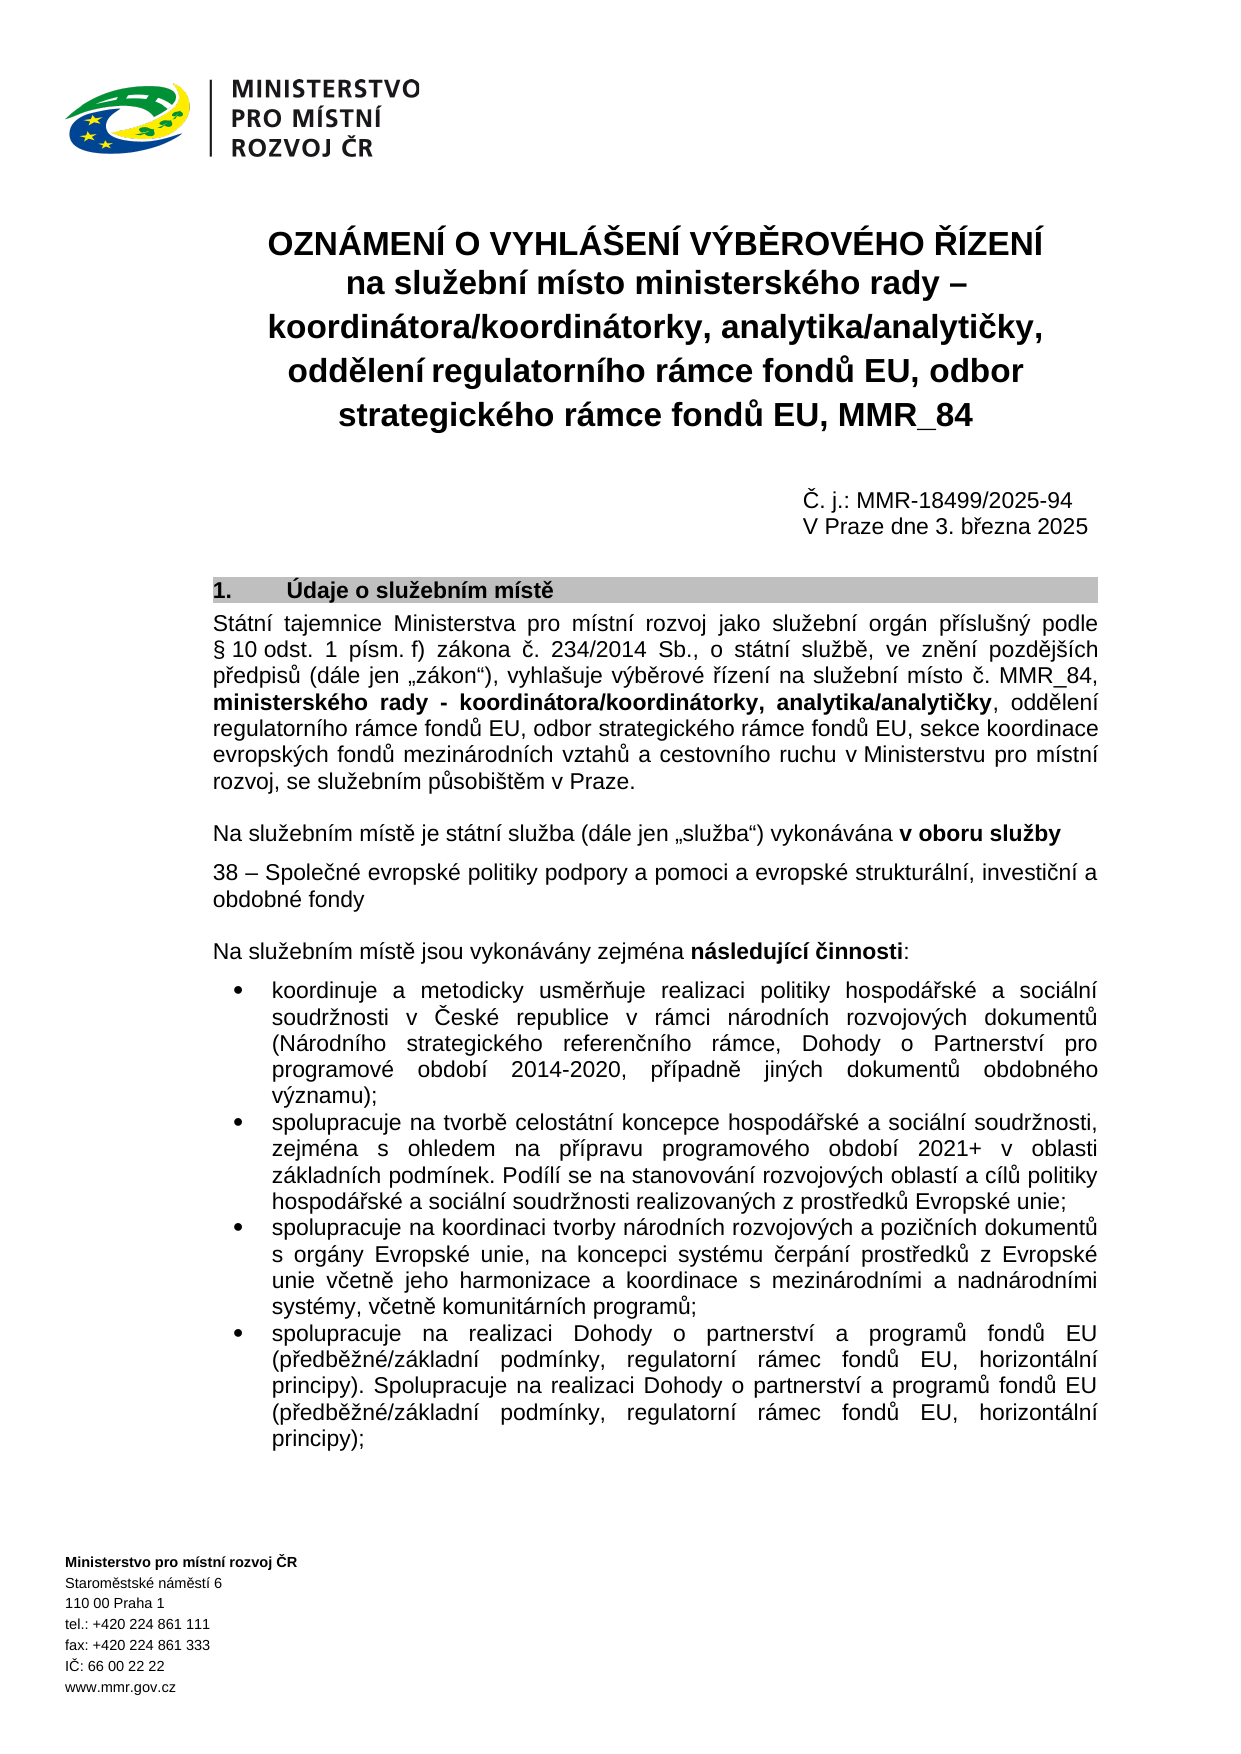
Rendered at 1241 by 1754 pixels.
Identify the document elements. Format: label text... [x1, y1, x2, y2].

list spolupracuje na realizaci Dohody o partnerství a programů fondů EU (předběžné/základní podmínky, regulatorní rámec fondů EU, horizontální principy). Spolupracuje na realizaci Dohody o partnerství a programů fondů EU (předběžné/základní podmínky, regulatorní rámec fondů EU, horizontální principy); [234, 1320, 1098, 1451]
subtitle 1. Údaje o služebním místě [213, 577, 1098, 603]
text Státní tajemnice Ministerstva pro místní rozvoj jako služební orgán příslušný podle § 10 odst. 1 písm. f) zákona č. 234/2014 Sb., o státní službě, ve znění pozdějších předpisů (dále jen „zákon“), vyhlašuje výběrové řízení na služební místo č. MMR_84, ministerského rady - koordinátora/koordinátorky, analytika/analytičky, oddělení regulatorního rámce fondů EU, odbor strategického rámce fondů EU, sekce koordinace evropských fondů mezinárodních vztahů a cestovního ruchu v Ministerstvu pro místní rozvoj, se služebním působištěm v Praze. [213, 609, 1098, 794]
text V Praze dne 3. března 2025 [729, 513, 1098, 539]
text na služební místo ministerského rady – koordinátora/koordinátorky, analytika/analytičky, oddělení regulatorního rámce fondů EU, odbor strategického rámce fondů EU, MMR_84 [213, 263, 1098, 434]
text OZNÁMENÍ O VYHLÁŠENÍ VÝBĚROVÉHO ŘÍZENÍ [213, 224, 1098, 263]
text Na služebním místě jsou vykonávány zejména následující činnosti: [213, 938, 1098, 964]
text Na služebním místě je státní služba (dále jen „služba“) vykonávána v oboru služby [213, 820, 1098, 847]
picture [65, 79, 420, 157]
list spolupracuje na koordinaci tvorby národních rozvojových a pozičních dokumentů s orgány Evropské unie, na koncepci systému čerpání prostředků z Evropské unie včetně jeho harmonizace a koordinace s mezinárodními a nadnárodními systémy, včetně komunitárních programů; [234, 1214, 1098, 1320]
text Č. j.: MMR-18499/2025-94 [729, 487, 1098, 513]
text 38 – Společné evropské politiky podpory a pomoci a evropské strukturální, investiční a obdobné fondy [213, 859, 1098, 912]
list spolupracuje na tvorbě celostátní koncepce hospodářské a sociální soudržnosti, zejména s ohledem na přípravu programového období 2021+ v oblasti základních podmínek. Podílí se na stanovování rozvojových oblastí a cílů politiky hospodářské a sociální soudržnosti realizovaných z prostředků Evropské unie; [234, 1109, 1098, 1214]
list koordinuje a metodicky usměrňuje realizaci politiky hospodářské a sociální soudržnosti v České republice v rámci národních rozvojových dokumentů (Národního strategického referenčního rámce, Dohody o Partnerství pro programové období 2014-2020, případně jiných dokumentů obdobného významu); [234, 977, 1098, 1109]
